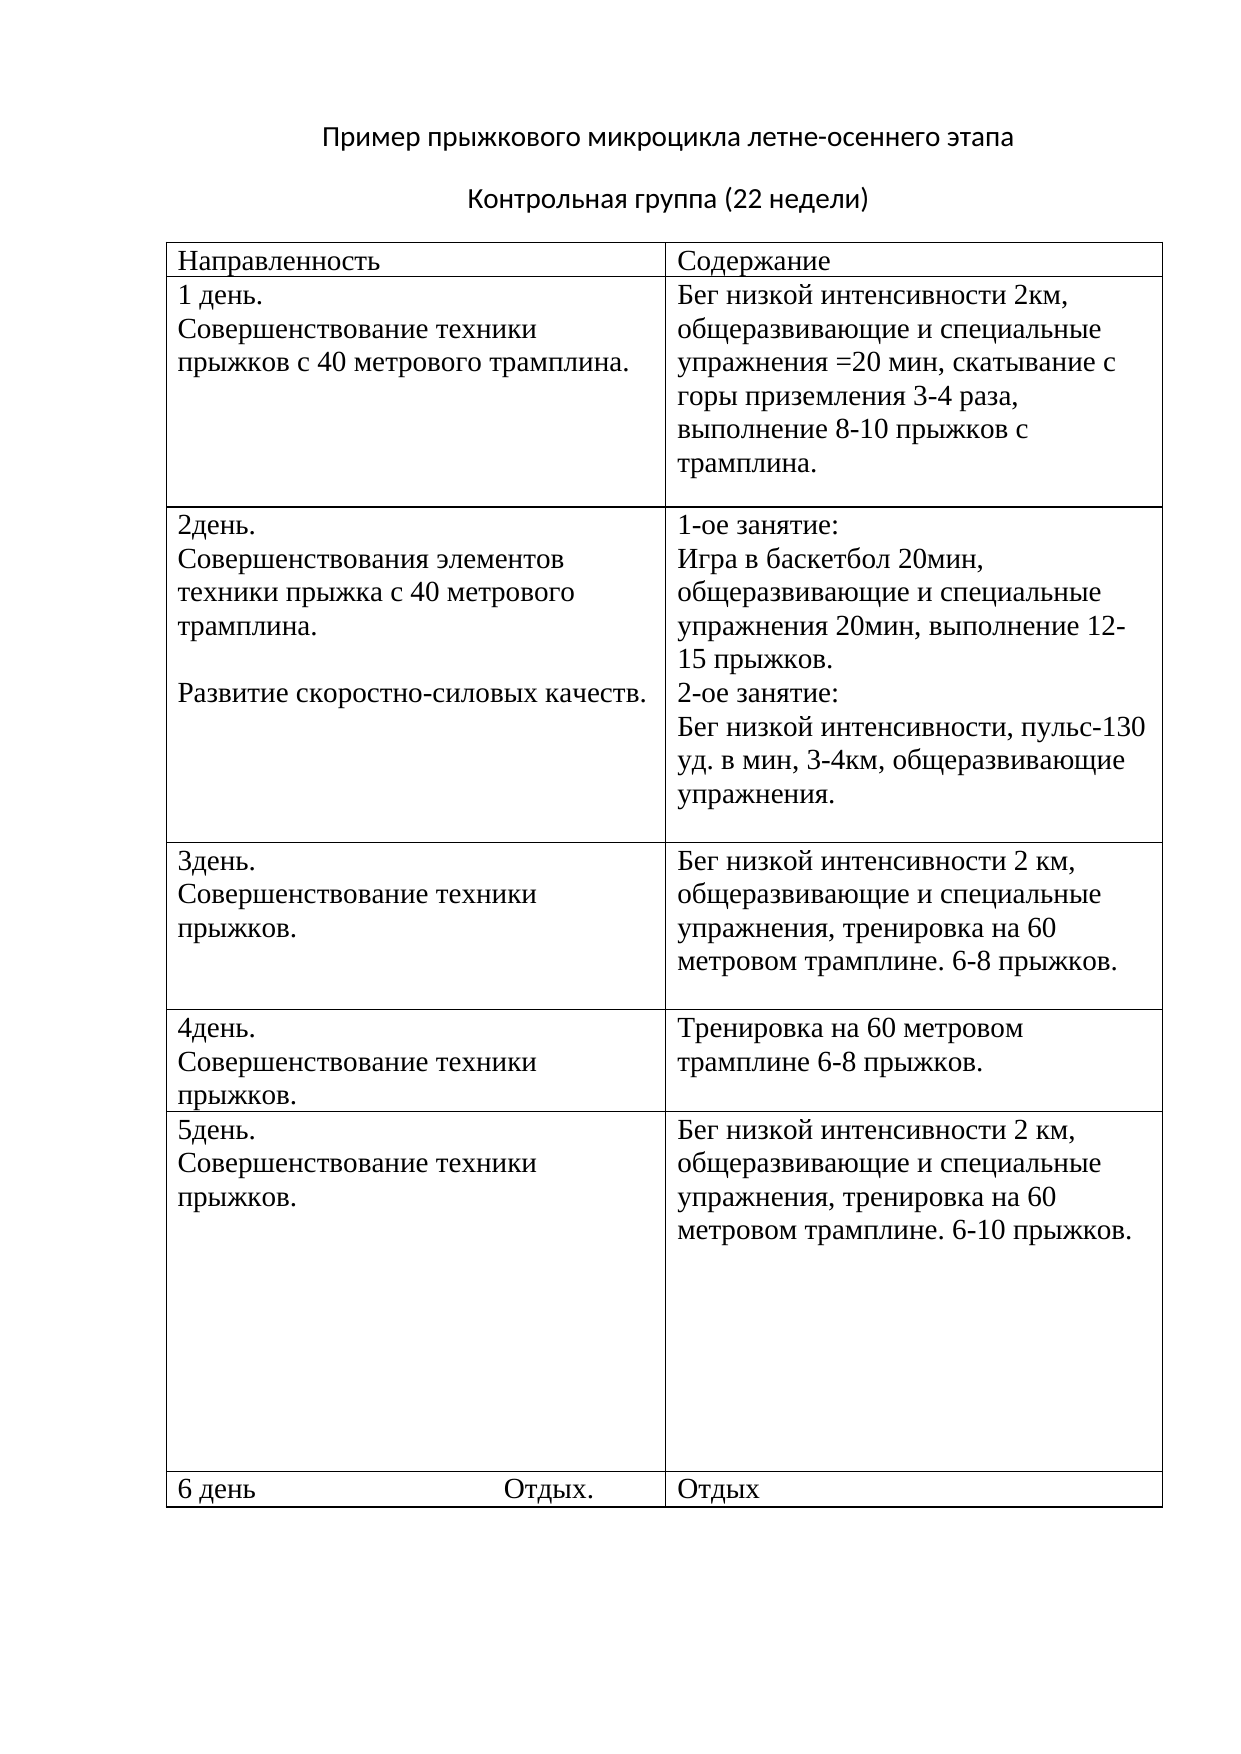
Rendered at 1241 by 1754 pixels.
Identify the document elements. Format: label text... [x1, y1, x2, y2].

text Пример прыжкового микроцикла летне-осеннего этапа [185, 118, 1152, 154]
table_cell 2день. Совершенствования элементов техники прыжка с 40 метрового трамплина. Развитие скоростно-силовых качеств. [167, 508, 665, 842]
table_cell 6 день Отдых. [167, 1472, 665, 1506]
table_cell 1-ое занятие: Игра в баскетбол 20мин, общеразвивающие и специальные упражнения 20мин, выполнение 12-15 прыжков. 2-ое занятие: Бег низкой интенсивности, пульс-130 уд. в мин, 3-4км, общеразвивающие упражнения. [666, 508, 1162, 842]
table_cell 4день. Совершенствование техники прыжков. [167, 1010, 665, 1111]
table_cell 1 день. Совершенствование техники прыжков с 40 метрового трамплина. [167, 277, 665, 506]
table_cell Отдых [666, 1472, 1162, 1506]
table_header Содержание [666, 243, 1162, 276]
text Контрольная группа (22 недели) [185, 180, 1152, 216]
table_cell Бег низкой интенсивности , общеразвивающие и специальные упражнения, тренировка на 60 метровом трамплине. 6-10 прыжков. [666, 1112, 1162, 1471]
table_cell Тренировка на 60 метровом трамплине 6-8 прыжков. [666, 1010, 1162, 1111]
table_cell 5день. Совершенствование техники прыжков. [167, 1112, 665, 1471]
table_cell 3день. Совершенствование техники прыжков. [167, 843, 665, 1009]
table_cell Бег низкой интенсивности , общеразвивающие и специальные упражнения, тренировка на 60 метровом трамплине. 6-8 прыжков. [666, 843, 1162, 1009]
table_header Направленность [167, 243, 665, 276]
table_cell Бег низкой интенсивности 2км, общеразвивающие и специальные упражнения =20 мин, скатывание с горы приземления 3-4 раза, выполнение 8-10 прыжков с трамплина. [666, 277, 1162, 506]
